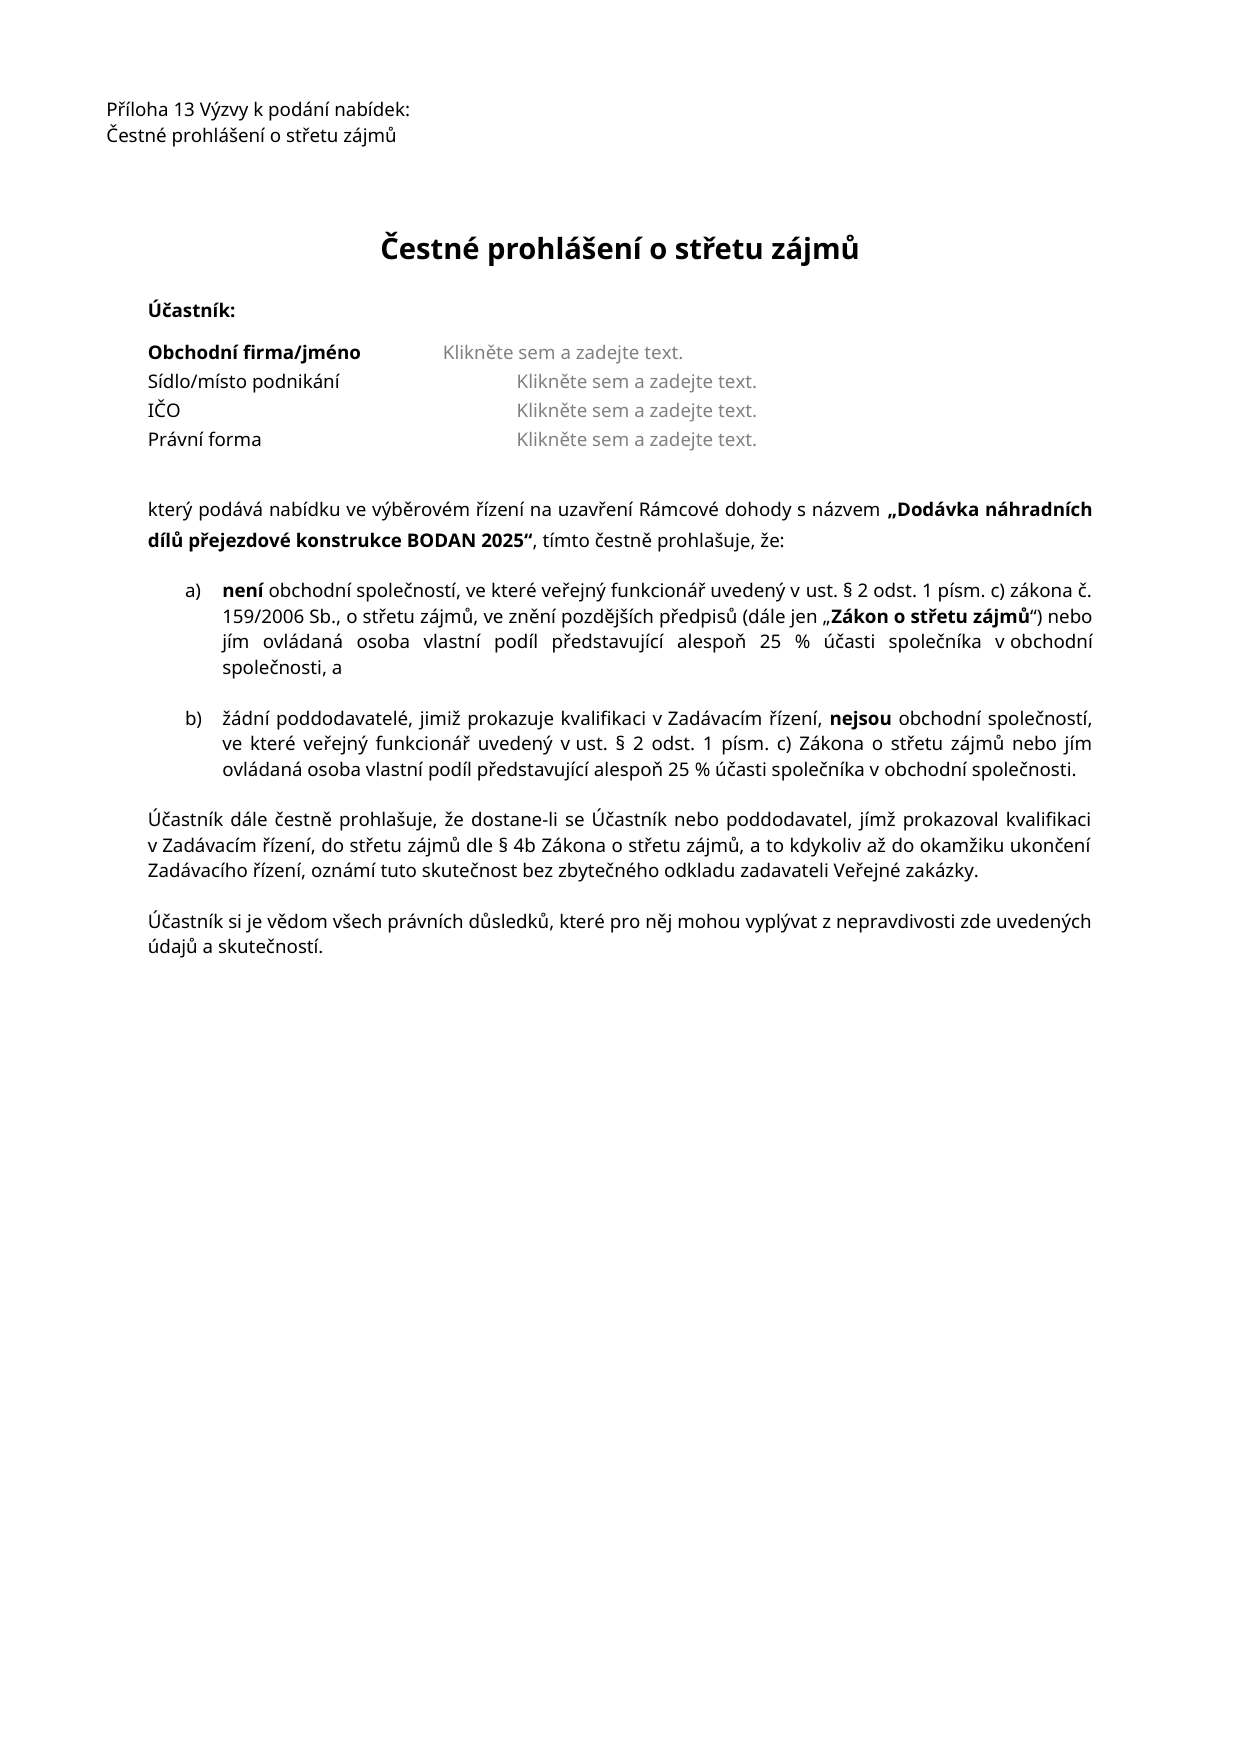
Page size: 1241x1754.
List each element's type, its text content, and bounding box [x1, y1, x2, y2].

list žádní poddodavatelé, jimiž prokazuje kvalifikaci v Zadávacím řízení, nejsou obchodní společností, ve které veřejný funkcionář uvedený v ust. § 2 odst. 1 písm. c) Zákona o střetu zájmů nebo jím ovládaná osoba vlastní podíl představující alespoň 25 % účasti společníka v obchodní společnosti. [185, 705, 1093, 781]
text Obchodní firma/jméno [148, 336, 1093, 365]
text Sídlo/místo podnikání [148, 365, 1093, 394]
text Účastník si je vědom všech právních důsledků, které pro něj mohou vyplývat z nepravdivosti zde uvedených údajů a skutečností. [148, 908, 1093, 959]
text Účastník dále čestně prohlašuje, že dostane-li se Účastník nebo poddodavatel, jímž prokazoval kvalifikaci v Zadávacím řízení, do střetu zájmů dle § 4b Zákona o střetu zájmů, a to kdykoliv až do okamžiku ukončení Zadávacího řízení, oznámí tuto skutečnost bez zbytečného odkladu zadavateli Veřejné zakázky. [148, 806, 1093, 883]
text Účastník: [148, 293, 1093, 324]
text Právní forma [148, 423, 1093, 452]
list není obchodní společností, ve které veřejný funkcionář uvedený v ust. § 2 odst. 1 písm. c) zákona č. 159/2006 Sb., o střetu zájmů, ve znění pozdějších předpisů (dále jen „Zákon o střetu zájmů“) nebo jím ovládaná osoba vlastní podíl představující alespoň 25 % účasti společníka v obchodní společnosti, a [185, 578, 1093, 680]
title Čestné prohlášení o střetu zájmů [148, 228, 1093, 268]
text který podává nabídku ve výběrovém řízení na uzavření Rámcové dohody s názvem „Dodávka náhradních dílů přejezdové konstrukce BODAN 2025“, tímto čestně prohlašuje, že: [148, 490, 1093, 553]
text IČO [148, 394, 1093, 423]
